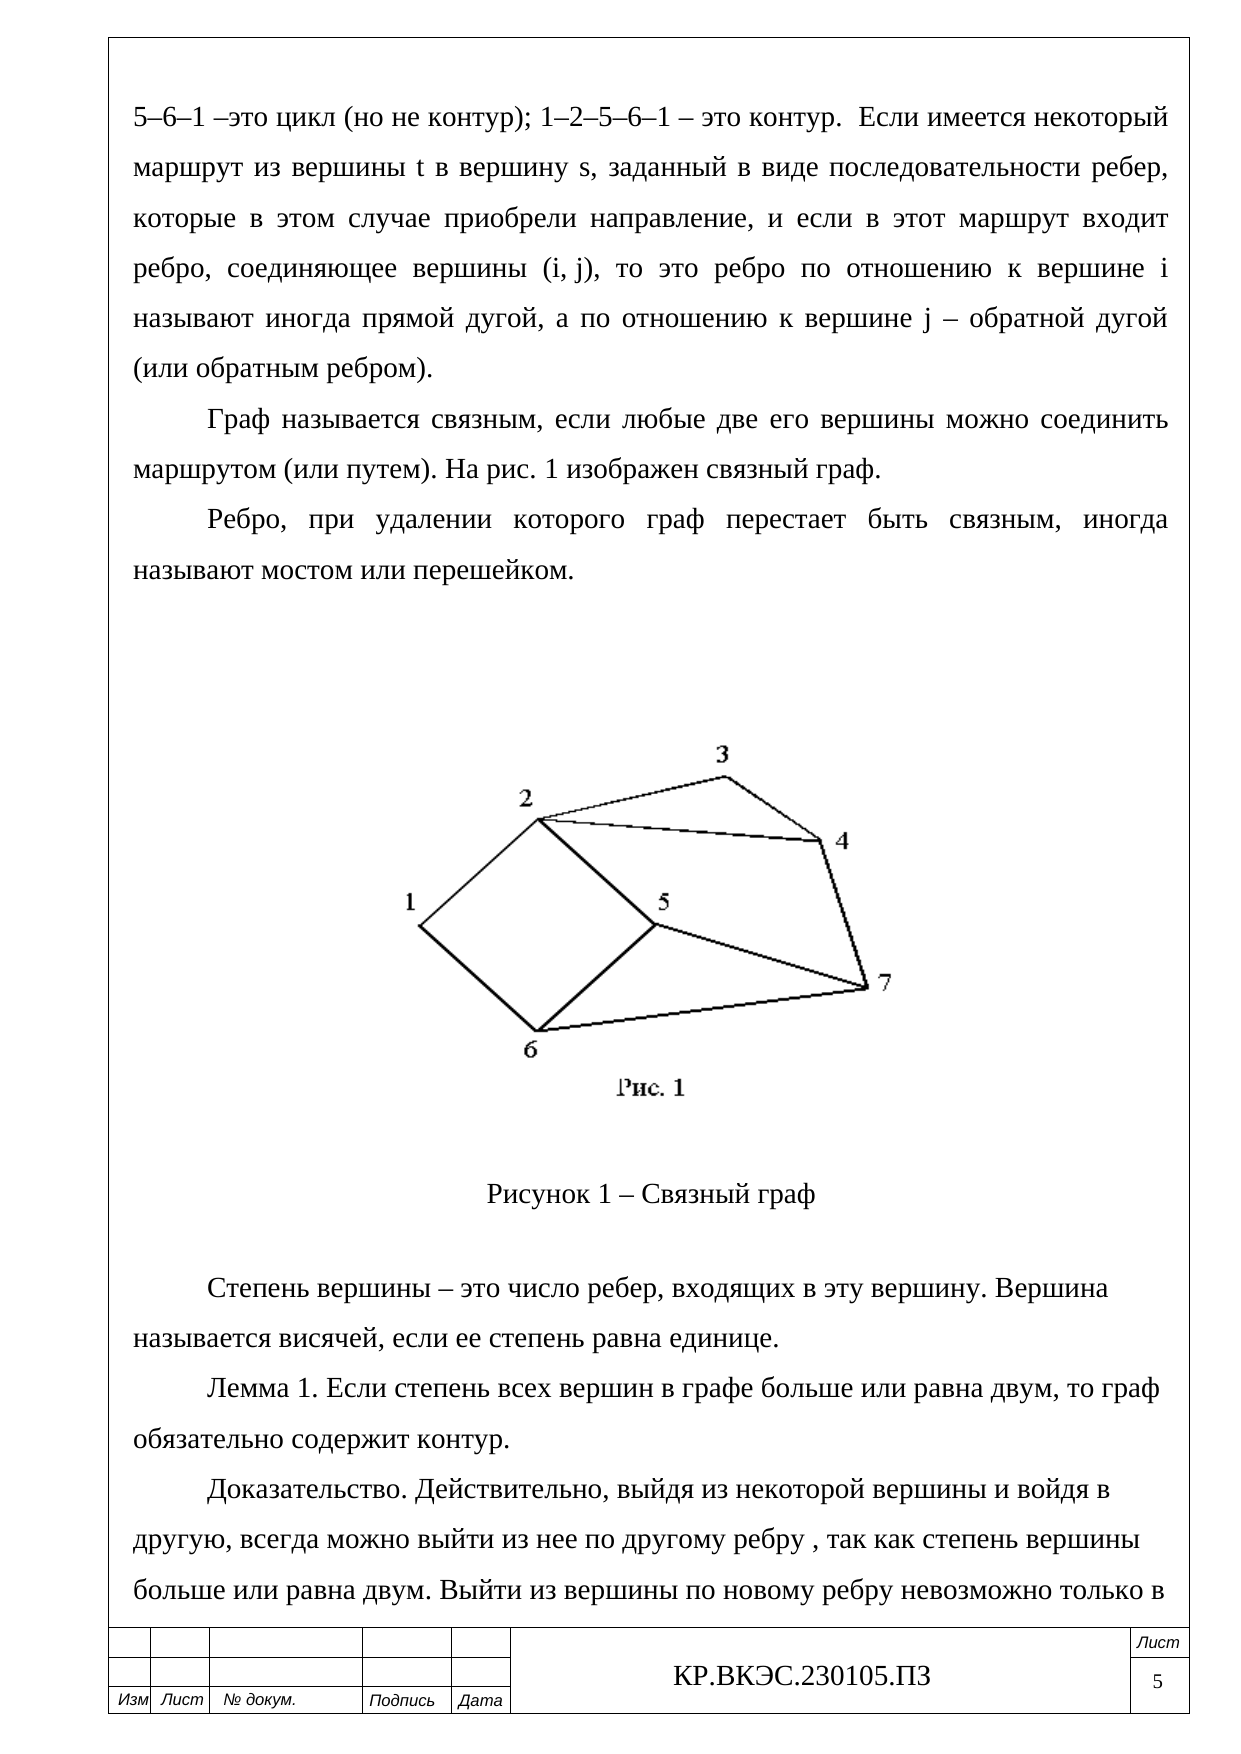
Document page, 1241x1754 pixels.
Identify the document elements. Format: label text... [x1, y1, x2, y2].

picture [401, 733, 902, 1106]
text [133, 99, 1169, 384]
text Рисунок 1 – Связный граф [133, 1176, 1169, 1210]
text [133, 1471, 1169, 1605]
text Степень вершины – это число ребер, входящих в эту вершину. Вершина называется висячей, если ее степень равна единице. [133, 1270, 1169, 1354]
text Граф называется связным, если любые две его вершины можно соединить маршрутом (или путем). На рис. 1 изображен связный граф. [133, 401, 1169, 485]
text Лемма 1. Если степень всех вершин в графе больше или равна двум, то граф обязательно содержит контур. [133, 1371, 1169, 1454]
text Ребро, при удалении которого граф перестает быть связным, иногда называют мостом или перешейком. [133, 502, 1169, 585]
